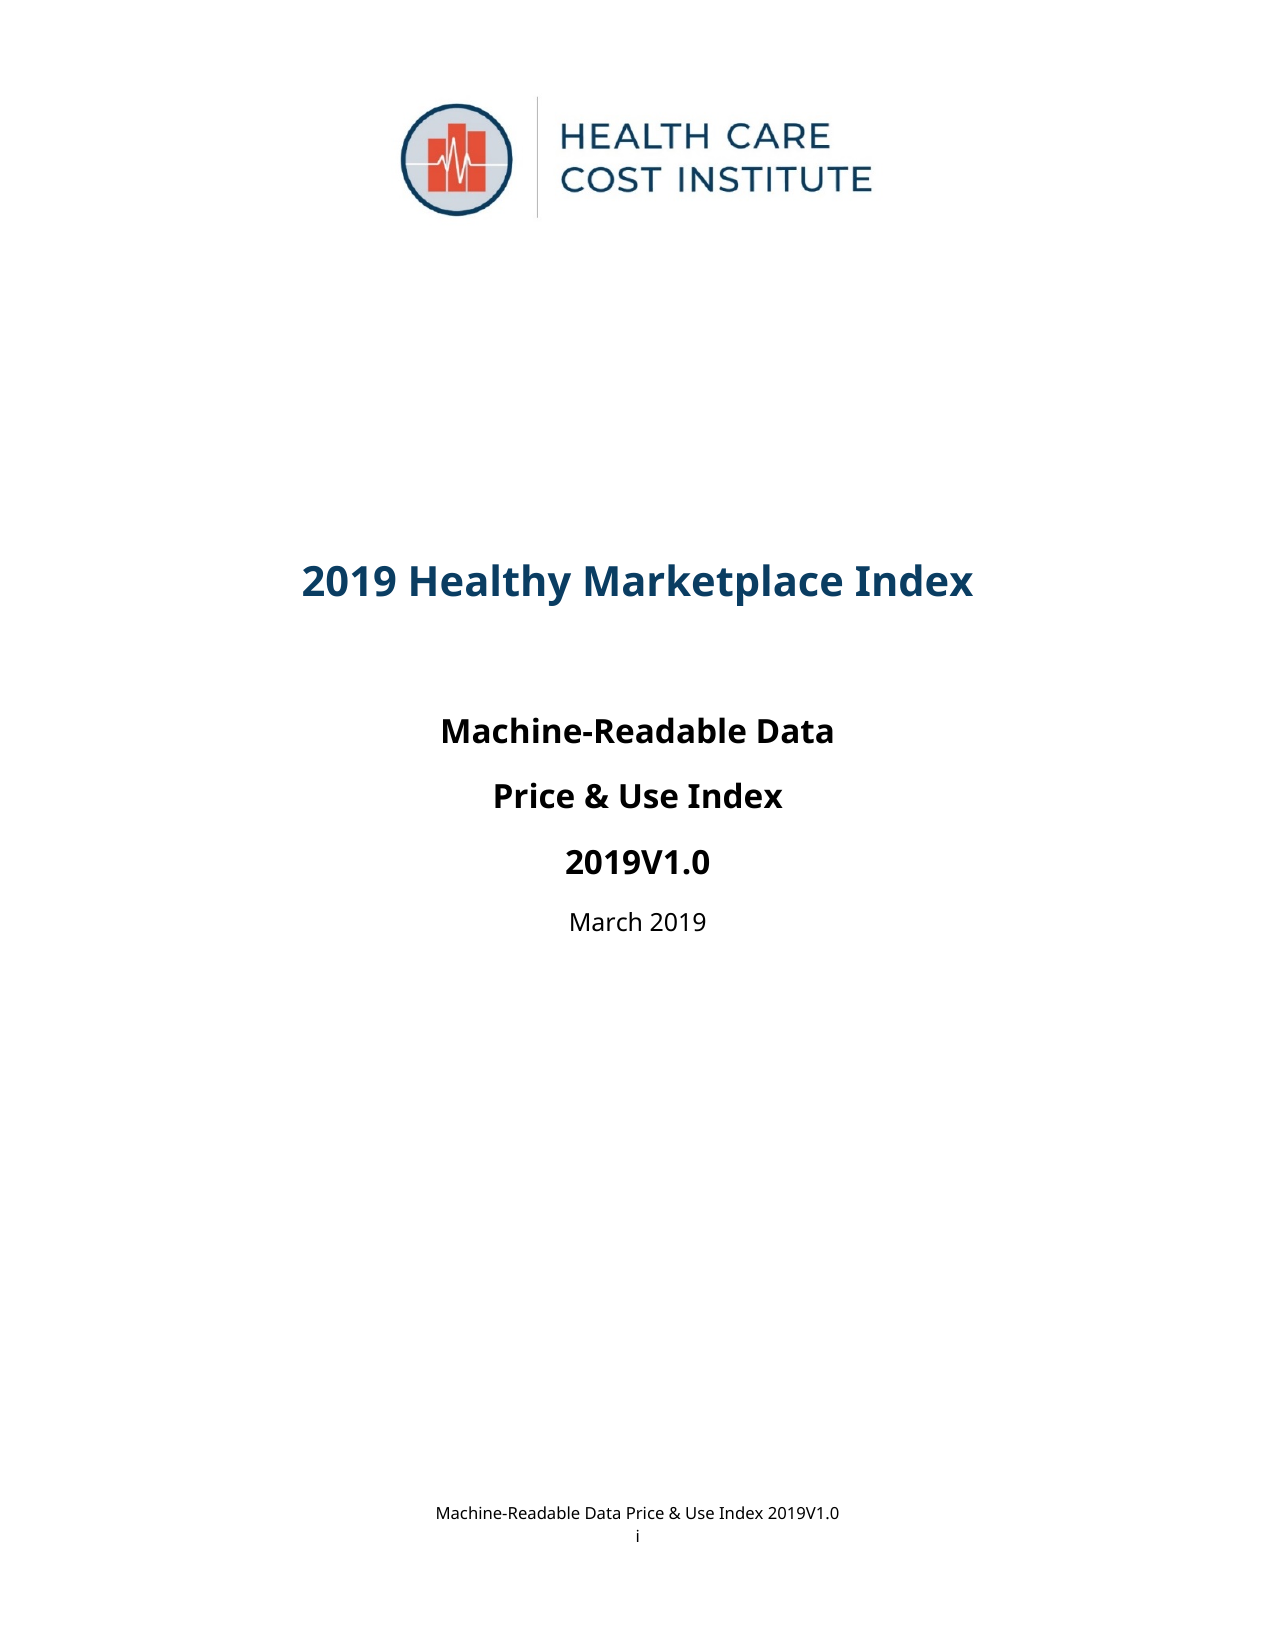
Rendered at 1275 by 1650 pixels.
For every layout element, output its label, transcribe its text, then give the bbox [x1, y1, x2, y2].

text Machine-Readable Data [150, 707, 1125, 753]
text 2019V1.0 [150, 839, 1125, 884]
text March 2019 [150, 904, 1125, 938]
picture [378, 75, 897, 240]
text Price & Use Index [150, 773, 1125, 818]
text 2019 Healthy Marketplace Index [150, 552, 1125, 608]
